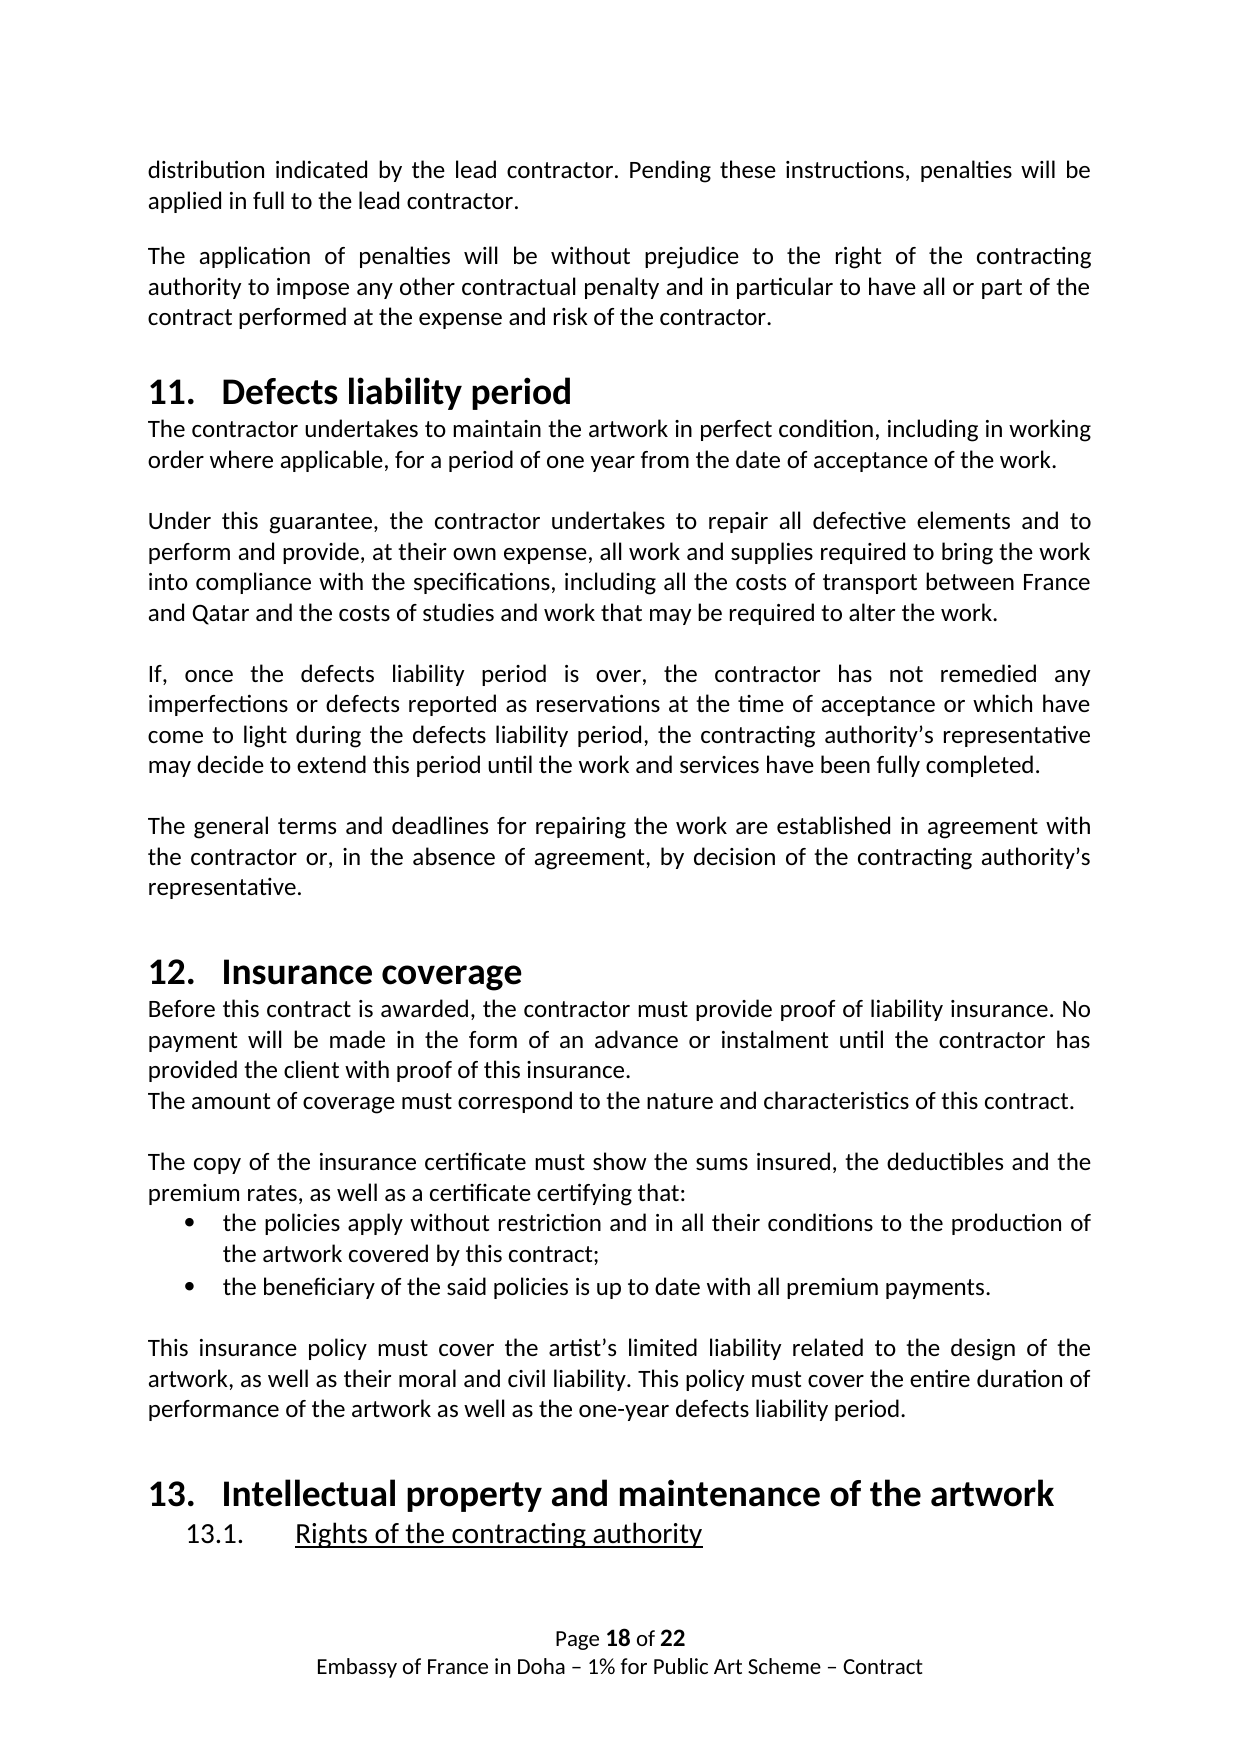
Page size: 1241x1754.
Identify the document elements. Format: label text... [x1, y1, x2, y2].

list Insurance coverage [148, 948, 1093, 993]
list Defects liability period [148, 368, 1093, 413]
list the policies apply without restriction and in all their conditions to the production of the artwork covered by this contract; [185, 1207, 1093, 1268]
text This insurance policy must cover the artist’s limited liability related to the design of the artwork, as well as their moral and civil liability. This policy must cover the entire duration of performance of the artwork as well as the one-year defects liability period. [148, 1332, 1093, 1424]
list Intellectual property and maintenance of the artwork [148, 1470, 1093, 1516]
text The amount of coverage must correspond to the nature and characteristics of this contract. [148, 1085, 1093, 1116]
text Under this guarantee, the contractor undertakes to repair all defective elements and to perform and provide, at their own expense, all work and supplies required to bring the work into compliance with the specifications, including all the costs of transport between France and Qatar and the costs of studies and work that may be required to alter the work. [148, 505, 1093, 627]
text If, once the defects liability period is over, the contractor has not remedied any imperfections or defects reported as reservations at the time of acceptance or which have come to light during the defects liability period, the contracting authority’s representative may decide to extend this period until the work and services have been fully completed. [148, 658, 1093, 780]
list Rights of the contracting authority [185, 1516, 1093, 1551]
text The copy of the insurance certificate must show the sums insured, the deductibles and the premium rates, as well as a certificate certifying that: [148, 1146, 1093, 1207]
text The application of penalties will be without prejudice to the right of the contracting authority to impose any other contractual penalty and in particular to have all or part of the contract performed at the expense and risk of the contractor. [148, 241, 1093, 332]
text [148, 154, 1093, 216]
text Before this contract is awarded, the contractor must provide proof of liability insurance. No payment will be made in the form of an advance or instalment until the contractor has provided the client with proof of this insurance. [148, 993, 1093, 1085]
text The general terms and deadlines for repairing the work are established in agreement with the contractor or, in the absence of agreement, by decision of the contracting authority’s representative. [148, 810, 1093, 902]
list the beneficiary of the said policies is up to date with all premium payments. [185, 1271, 1093, 1302]
text The contractor undertakes to maintain the artwork in perfect condition, including in working order where applicable, for a period of one year from the date of acceptance of the work. [148, 413, 1093, 474]
